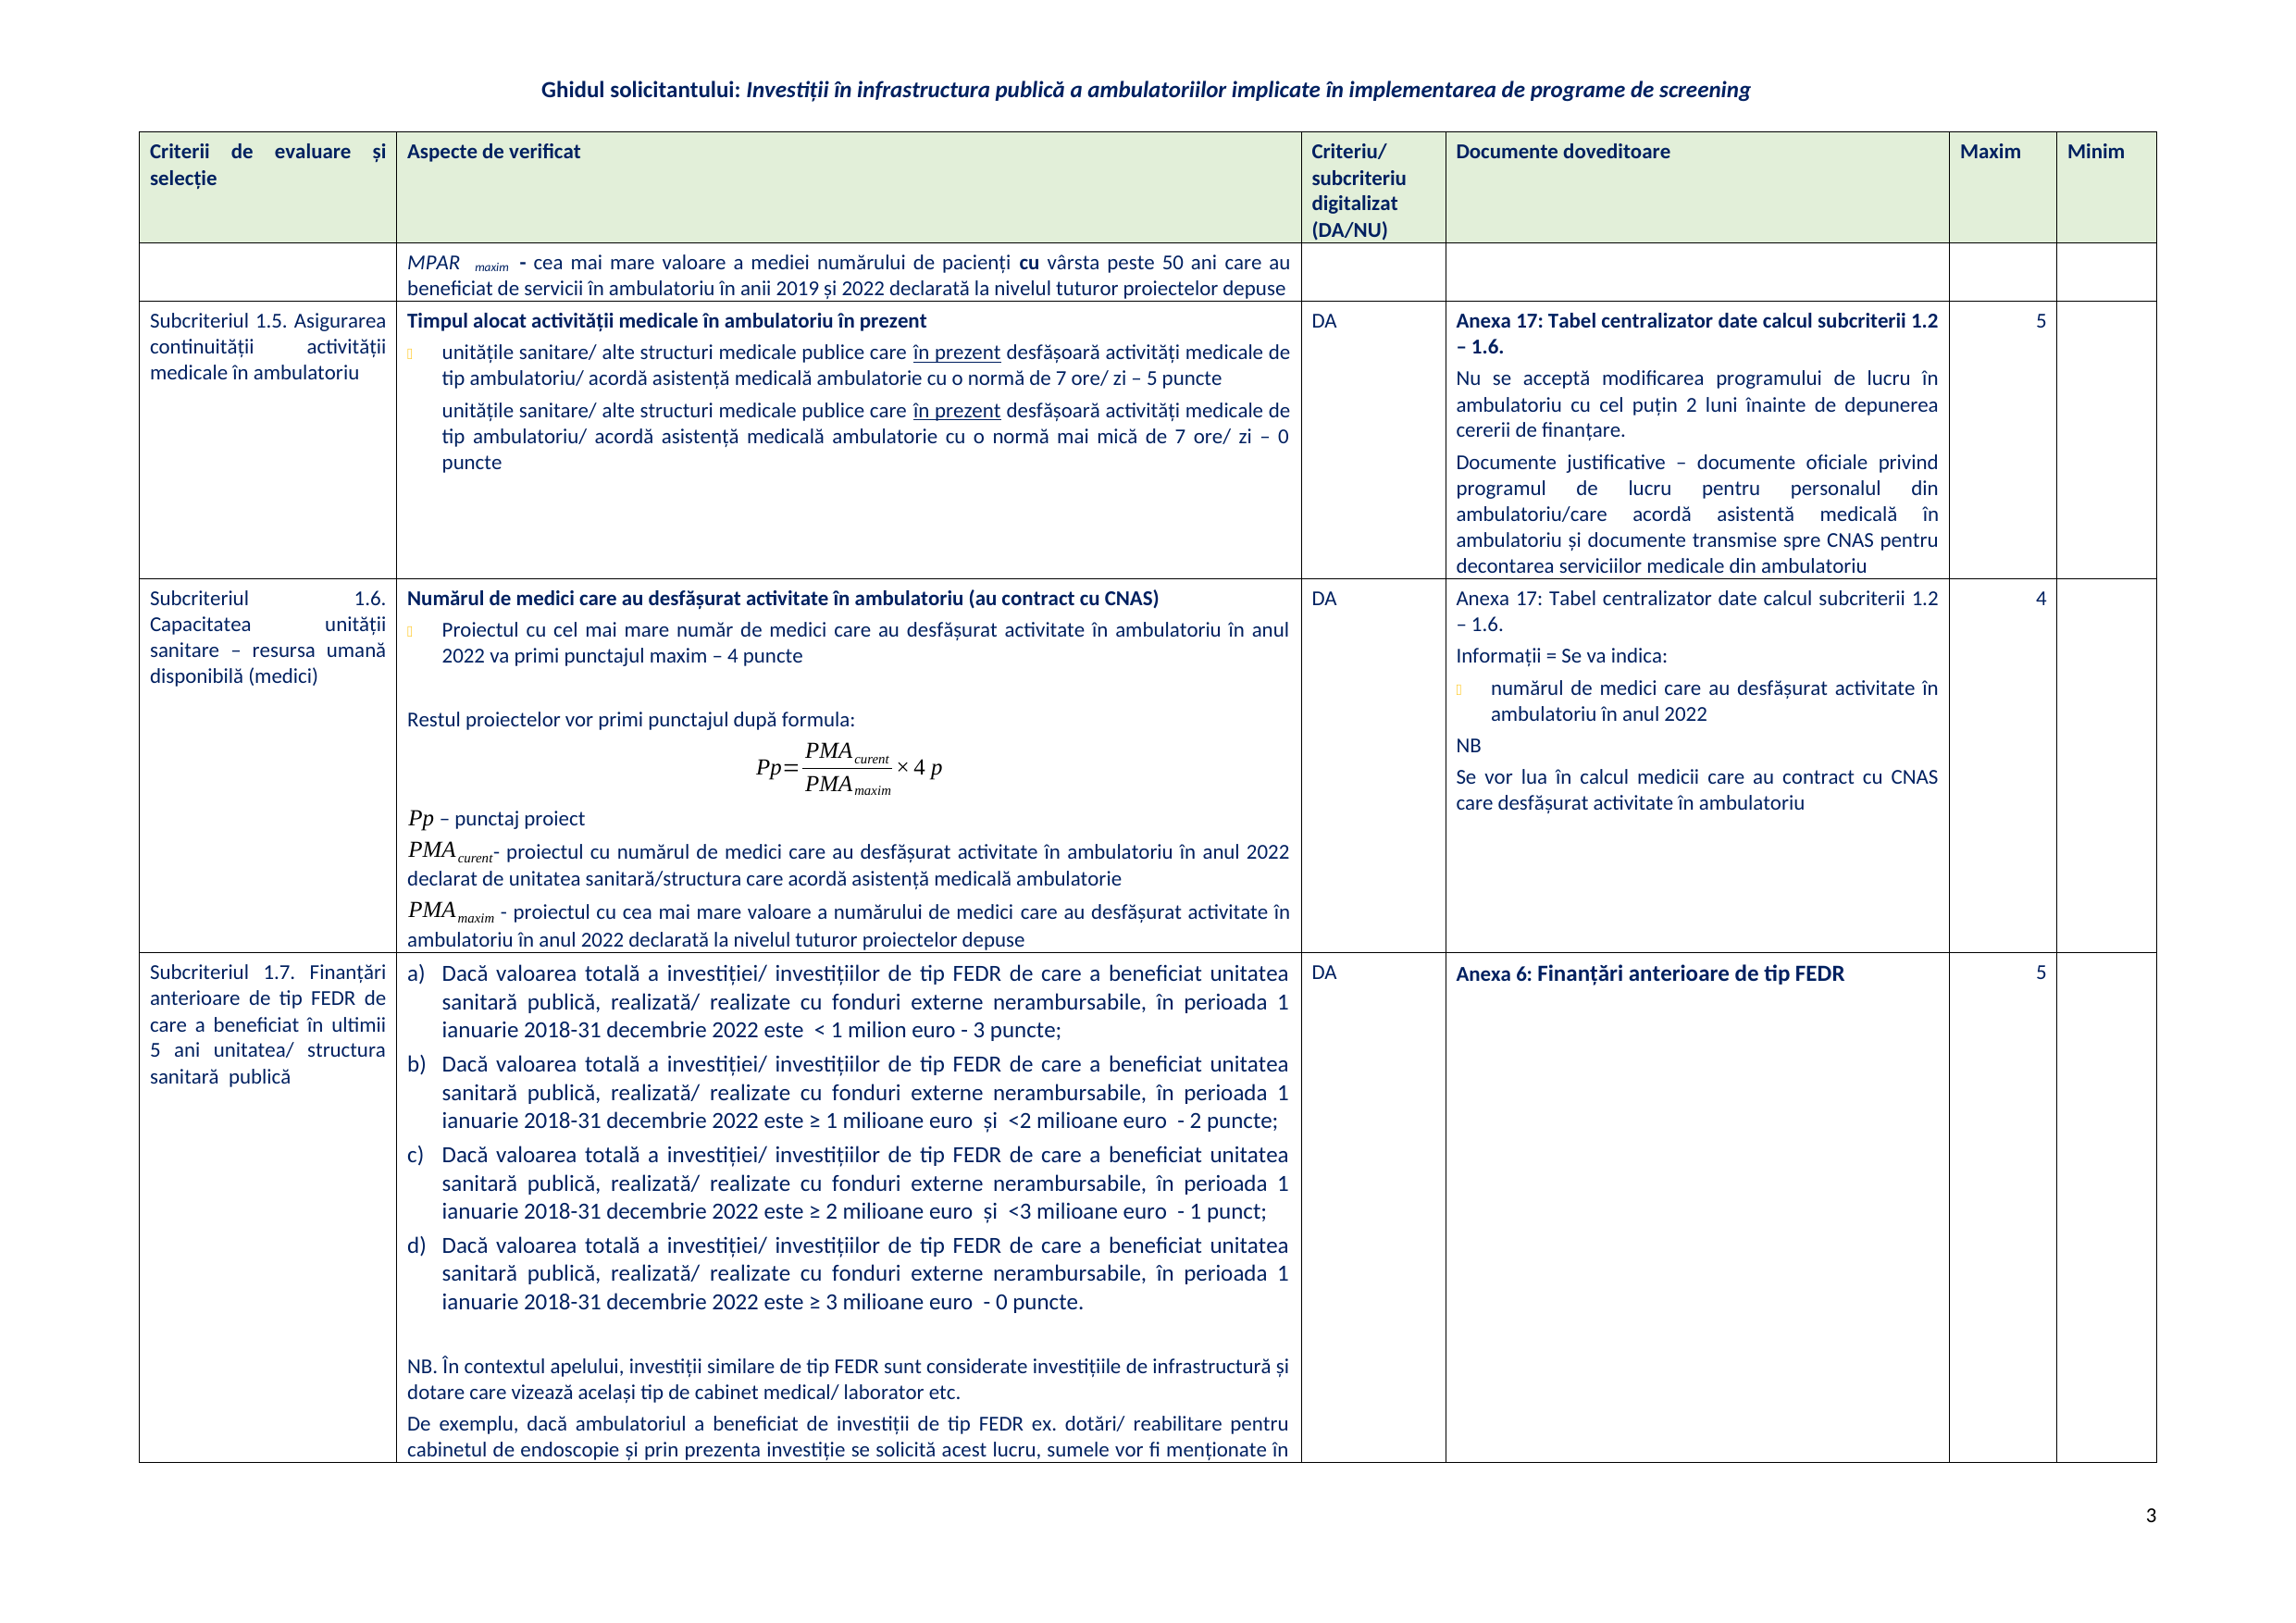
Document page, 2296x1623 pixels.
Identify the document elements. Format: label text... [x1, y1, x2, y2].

table_cell Subcriteriul 1.6. Capacitatea unității sanitare – resursa umană disponibilă (medici) [140, 579, 396, 952]
table_cell DA [1302, 243, 1446, 301]
table_header Criterii de evaluare și selecție [140, 132, 396, 242]
table_cell 5 [1950, 953, 2056, 1462]
table_cell Anexa 17: Tabel centralizator date calcul subcriterii 1.2 – 1.6. Nu se acceptă modificarea programului de lucru în ambulatoriu cu cel puțin 2 luni înainte de depunerea cererii de finanțare. Documente justificative – documente oficiale privind programul de lucru pentru personalul din ambulatoriu/care acordă asistentă medicală în ambulatoriu și documente transmise spre CNAS pentru decontarea serviciilor medicale din ambulatoriu [1446, 302, 1949, 578]
table_cell DA [1302, 953, 1446, 1462]
table_cell Numărul de medici care au desfășurat activitate în ambulatoriu (au contract cu CNAS) Proiectul cu cel mai mare număr de medici care au desfășurat activitate în ambulatoriu în anul 2022 va primi punctajul maxim – 4 puncte Restul proiectelor vor primi punctajul după formula: – punctaj proiect - proiectul cu numărul de medici care au desfășurat activitate în ambulatoriu în anul 2022 declarat de unitatea sanitară/structura care acordă asistență medicală ambulatorie - proiectul cu cea mai mare valoare a numărului de medici care au desfășurat activitate în ambulatoriu în anul 2022 declarată la nivelul tuturor proiectelor depuse [397, 579, 1301, 952]
table_cell Anexa 17: Tabel centralizator date calcul subcriterii 1.2 – 1.6. Informații = Se va indica: numărul de medici care au desfășurat activitate în ambulatoriu în anul 2022 NB Se vor lua în calcul medicii care au contract cu CNAS care desfășurat activitate în ambulatoriu [1446, 579, 1949, 952]
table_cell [397, 953, 1301, 1462]
table_cell Subcriteriul 1.5. Asigurarea continuității activității medicale în ambulatoriu [140, 302, 396, 578]
table_header Minim [2057, 132, 2156, 242]
table_cell 2 [1950, 243, 2056, 301]
table_header Aspecte de verificat [397, 132, 1301, 242]
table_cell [1446, 243, 1949, 301]
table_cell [140, 953, 396, 1462]
table_header Criteriu/ subcriteriu digitalizat (DA/NU) [1302, 132, 1446, 242]
table_header Documente doveditoare [1446, 132, 1949, 242]
table_cell DA [1302, 302, 1446, 578]
table_header Maxim [1950, 132, 2056, 242]
table_cell Timpul alocat activității medicale în ambulatoriu în prezent unitățile sanitare/ alte structuri medicale publice care în prezent desfășoară activități medicale de tip ambulatoriu/ acordă asistență medicală ambulatorie cu o normă de 7 ore/ zi – 5 puncte unitățile sanitare/ alte structuri medicale publice care în prezent desfășoară activități medicale de tip ambulatoriu/ acordă asistență medicală ambulatorie cu o normă mai mică de 7 ore/ zi – 0 puncte [397, 302, 1301, 578]
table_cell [1446, 953, 1949, 1462]
table_cell [2057, 579, 2156, 952]
table_cell [2057, 302, 2156, 578]
table_cell 5 [1950, 302, 2056, 578]
table_cell 4 [1950, 579, 2056, 952]
table_cell [2057, 953, 2156, 1462]
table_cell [397, 243, 1301, 301]
table_cell DA [1302, 579, 1446, 952]
table_cell [2057, 243, 2156, 301]
